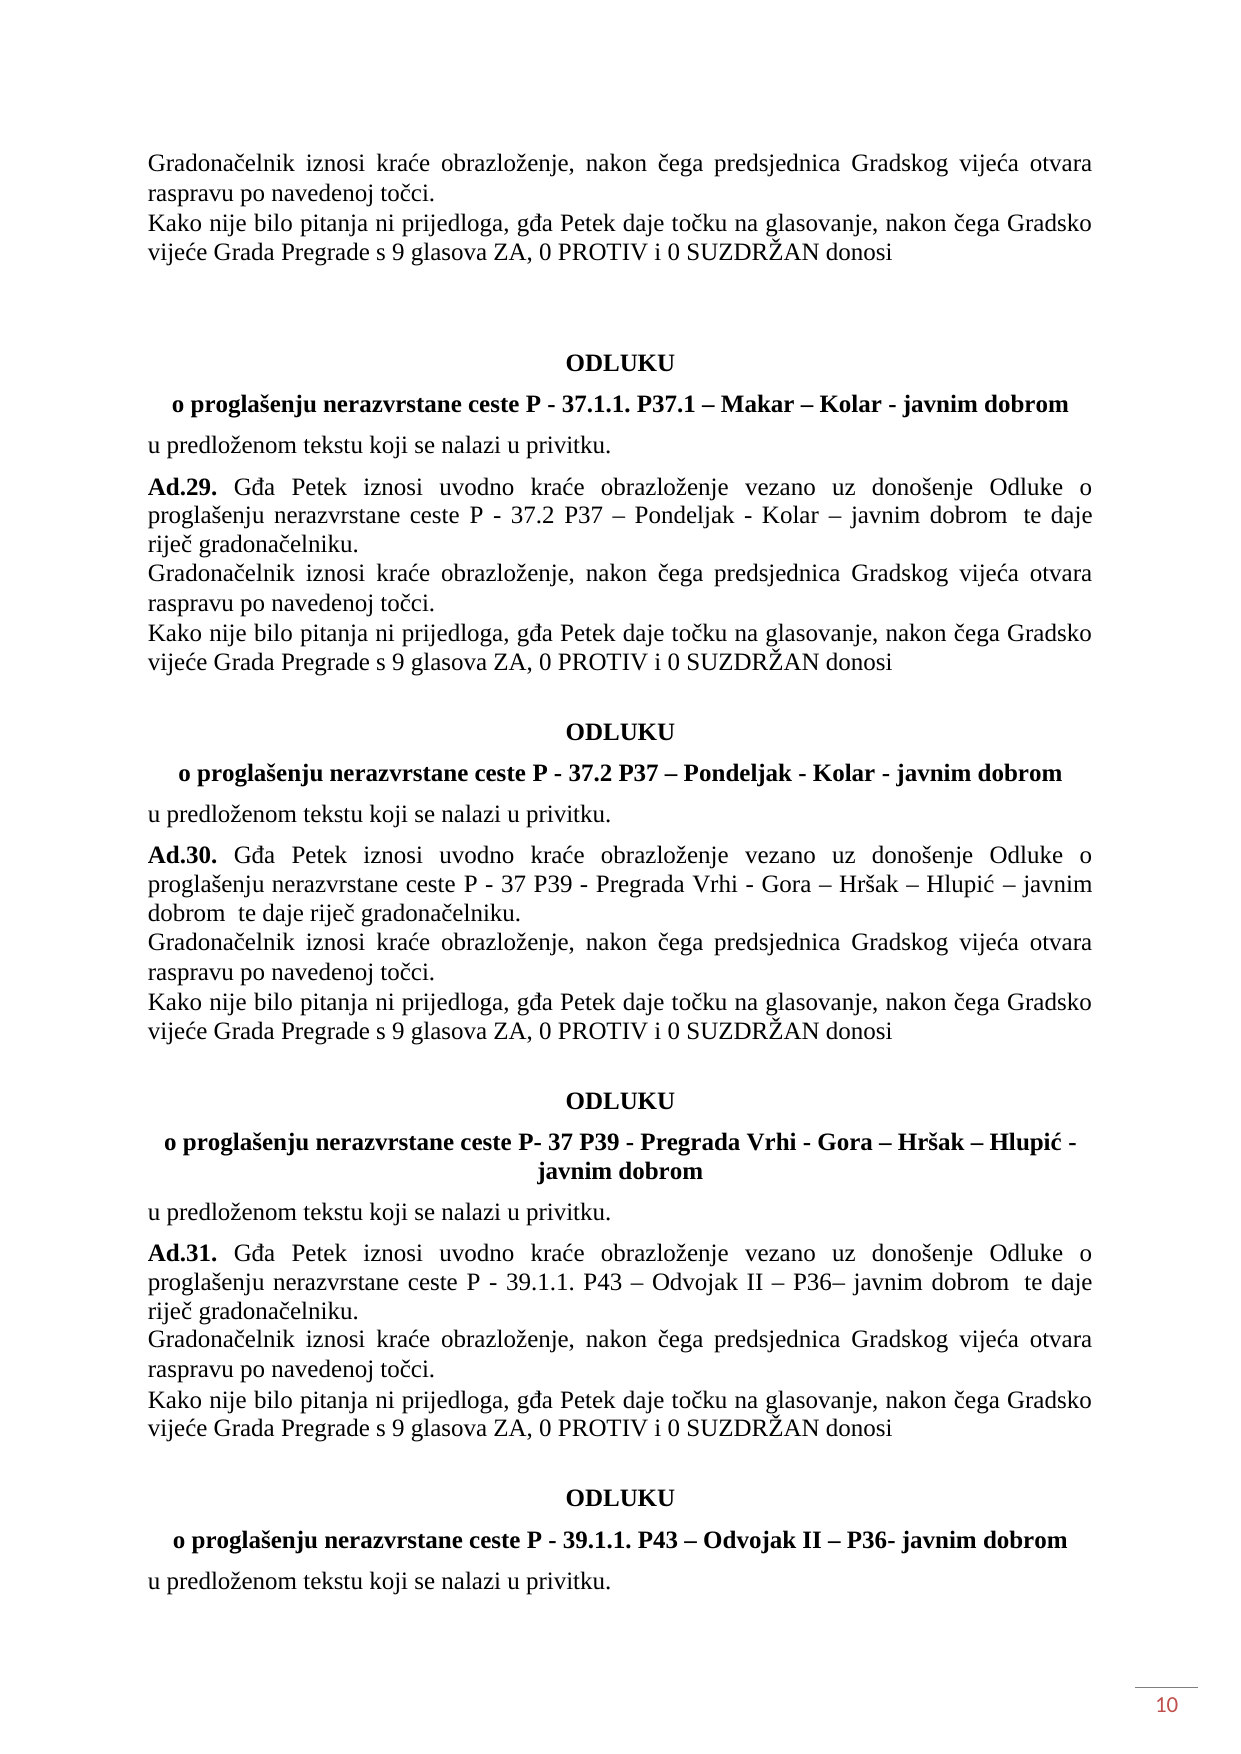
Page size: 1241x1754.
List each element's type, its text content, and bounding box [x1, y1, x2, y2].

text u predloženom tekstu koji se nalazi u privitku. [148, 1566, 1093, 1595]
text Gradonačelnik iznosi kraće obrazloženje, nakon čega predsjednica Gradskog vijeća otvara raspravu po navedenoj točci. [148, 927, 1093, 986]
text o proglašenju nerazvrstane ceste P - 37.2 P37 – Pondeljak - Kolar - javnim dobrom [148, 758, 1093, 787]
text o proglašenju nerazvrstane ceste P - 39.1.1. P43 – Odvojak II – P36- javnim dobrom [148, 1525, 1093, 1553]
text Ad.29. Gđa Petek iznosi uvodno kraće obrazloženje vezano uz donošenje Odluke o proglašenju nerazvrstane ceste P - 37.2 P37 – Pondeljak - Kolar – javnim dobrom te daje riječ gradonačelniku. [148, 472, 1093, 558]
text Ad.31. Gđa Petek iznosi uvodno kraće obrazloženje vezano uz donošenje Odluke o proglašenju nerazvrstane ceste P - 39.1.1. P43 – Odvojak II – P36– javnim dobrom te daje riječ gradonačelniku. [148, 1238, 1093, 1324]
text u predloženom tekstu koji se nalazi u privitku. [148, 1197, 1093, 1226]
text ODLUKU [148, 1483, 1093, 1512]
text o proglašenju nerazvrstane ceste P- 37 P39 - Pregrada Vrhi - Gora – Hršak – Hlupić - javnim dobrom [148, 1127, 1093, 1184]
text Gradonačelnik iznosi kraće obrazloženje, nakon čega predsjednica Gradskog vijeća otvara raspravu po navedenoj točci. [148, 148, 1093, 206]
text u predloženom tekstu koji se nalazi u privitku. [148, 799, 1093, 828]
text o proglašenju nerazvrstane ceste P - 37.1.1. P37.1 – Makar – Kolar - javnim dobrom [148, 389, 1093, 418]
text Gradonačelnik iznosi kraće obrazloženje, nakon čega predsjednica Gradskog vijeća otvara raspravu po navedenoj točci. [148, 1324, 1093, 1383]
text Gradonačelnik iznosi kraće obrazloženje, nakon čega predsjednica Gradskog vijeća otvara raspravu po navedenoj točci. [148, 558, 1093, 617]
text ODLUKU [148, 348, 1093, 377]
text ODLUKU [148, 717, 1093, 746]
text Ad.30. Gđa Petek iznosi uvodno kraće obrazloženje vezano uz donošenje Odluke o proglašenju nerazvrstane ceste P - 37 P39 - Pregrada Vrhi - Gora – Hršak – Hlupić – javnim dobrom te daje riječ gradonačelniku. [148, 841, 1093, 927]
text ODLUKU [148, 1086, 1093, 1114]
text u predloženom tekstu koji se nalazi u privitku. [148, 430, 1093, 459]
